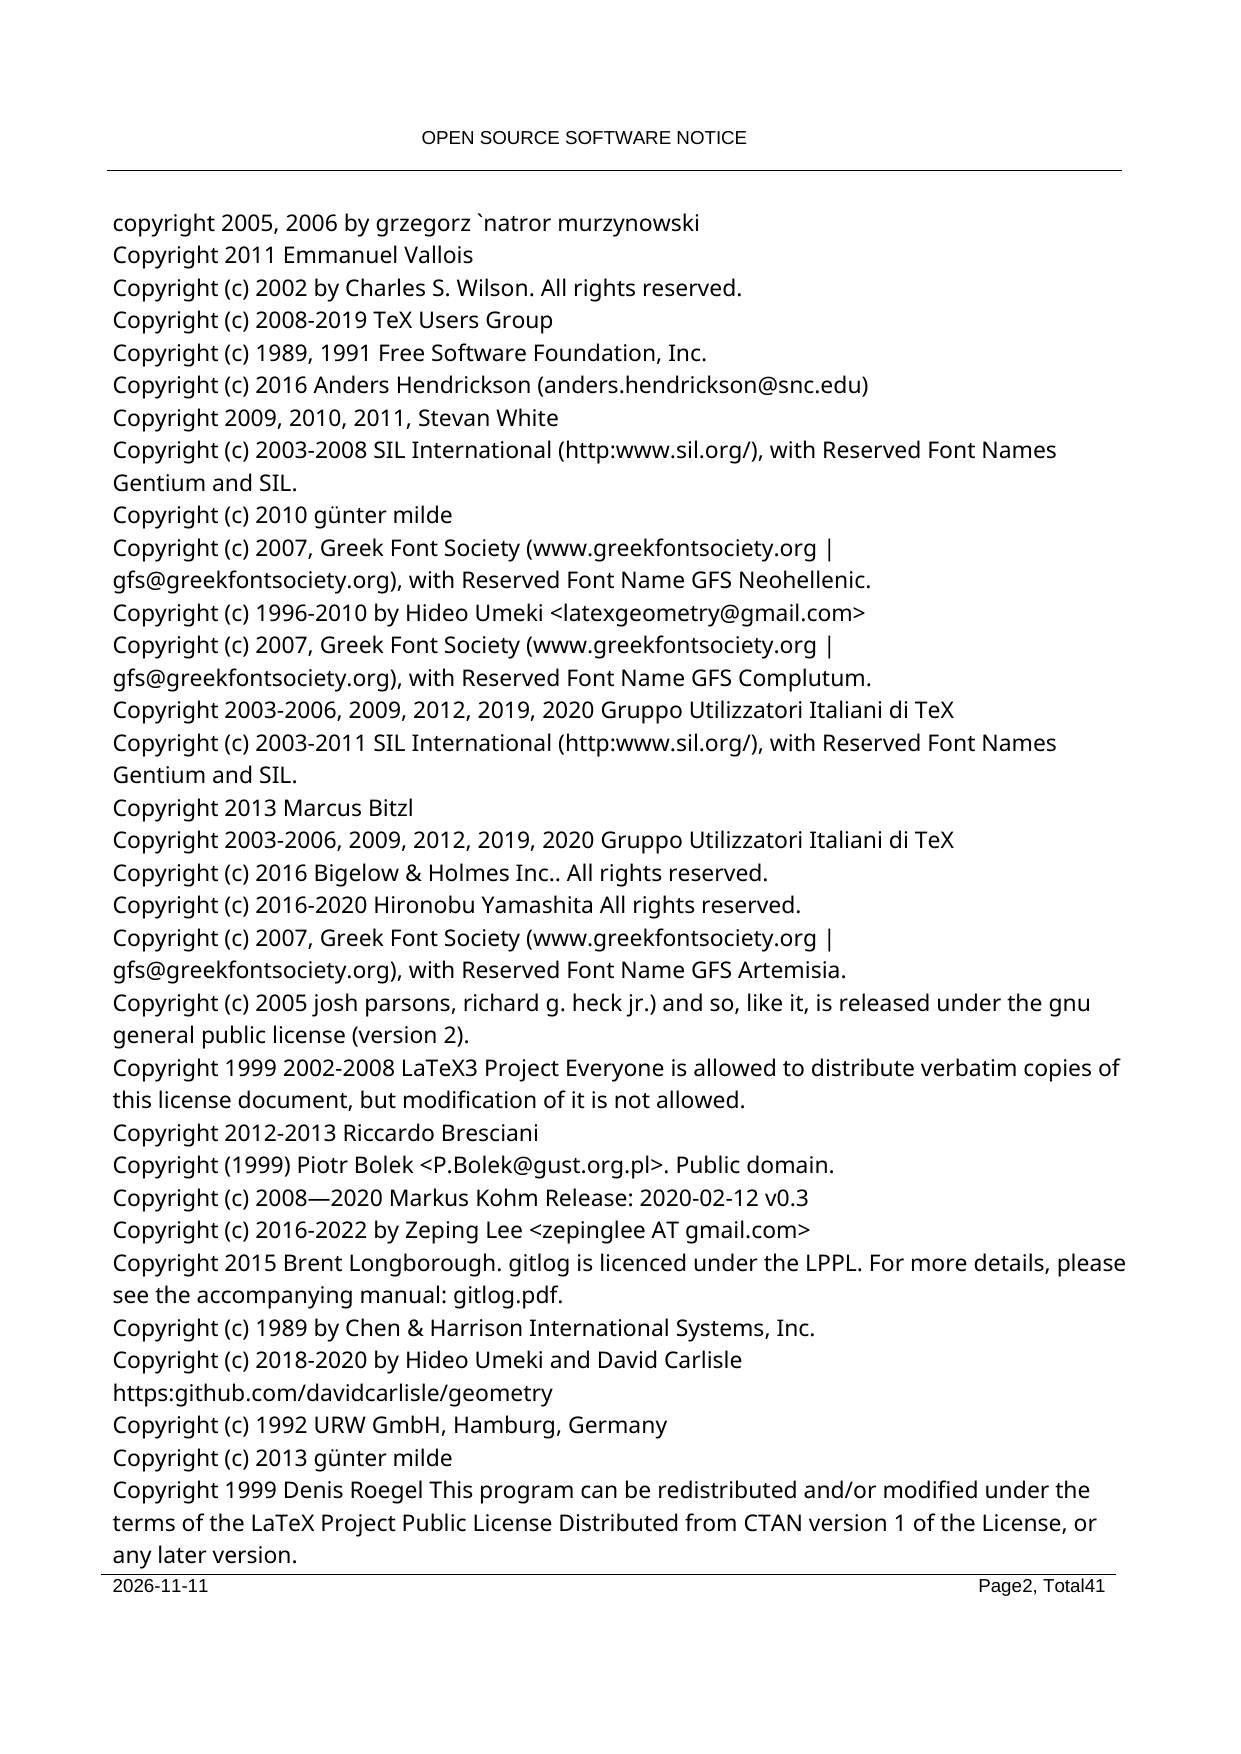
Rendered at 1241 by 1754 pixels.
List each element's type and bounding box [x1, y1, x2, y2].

text [112, 206, 1128, 1571]
